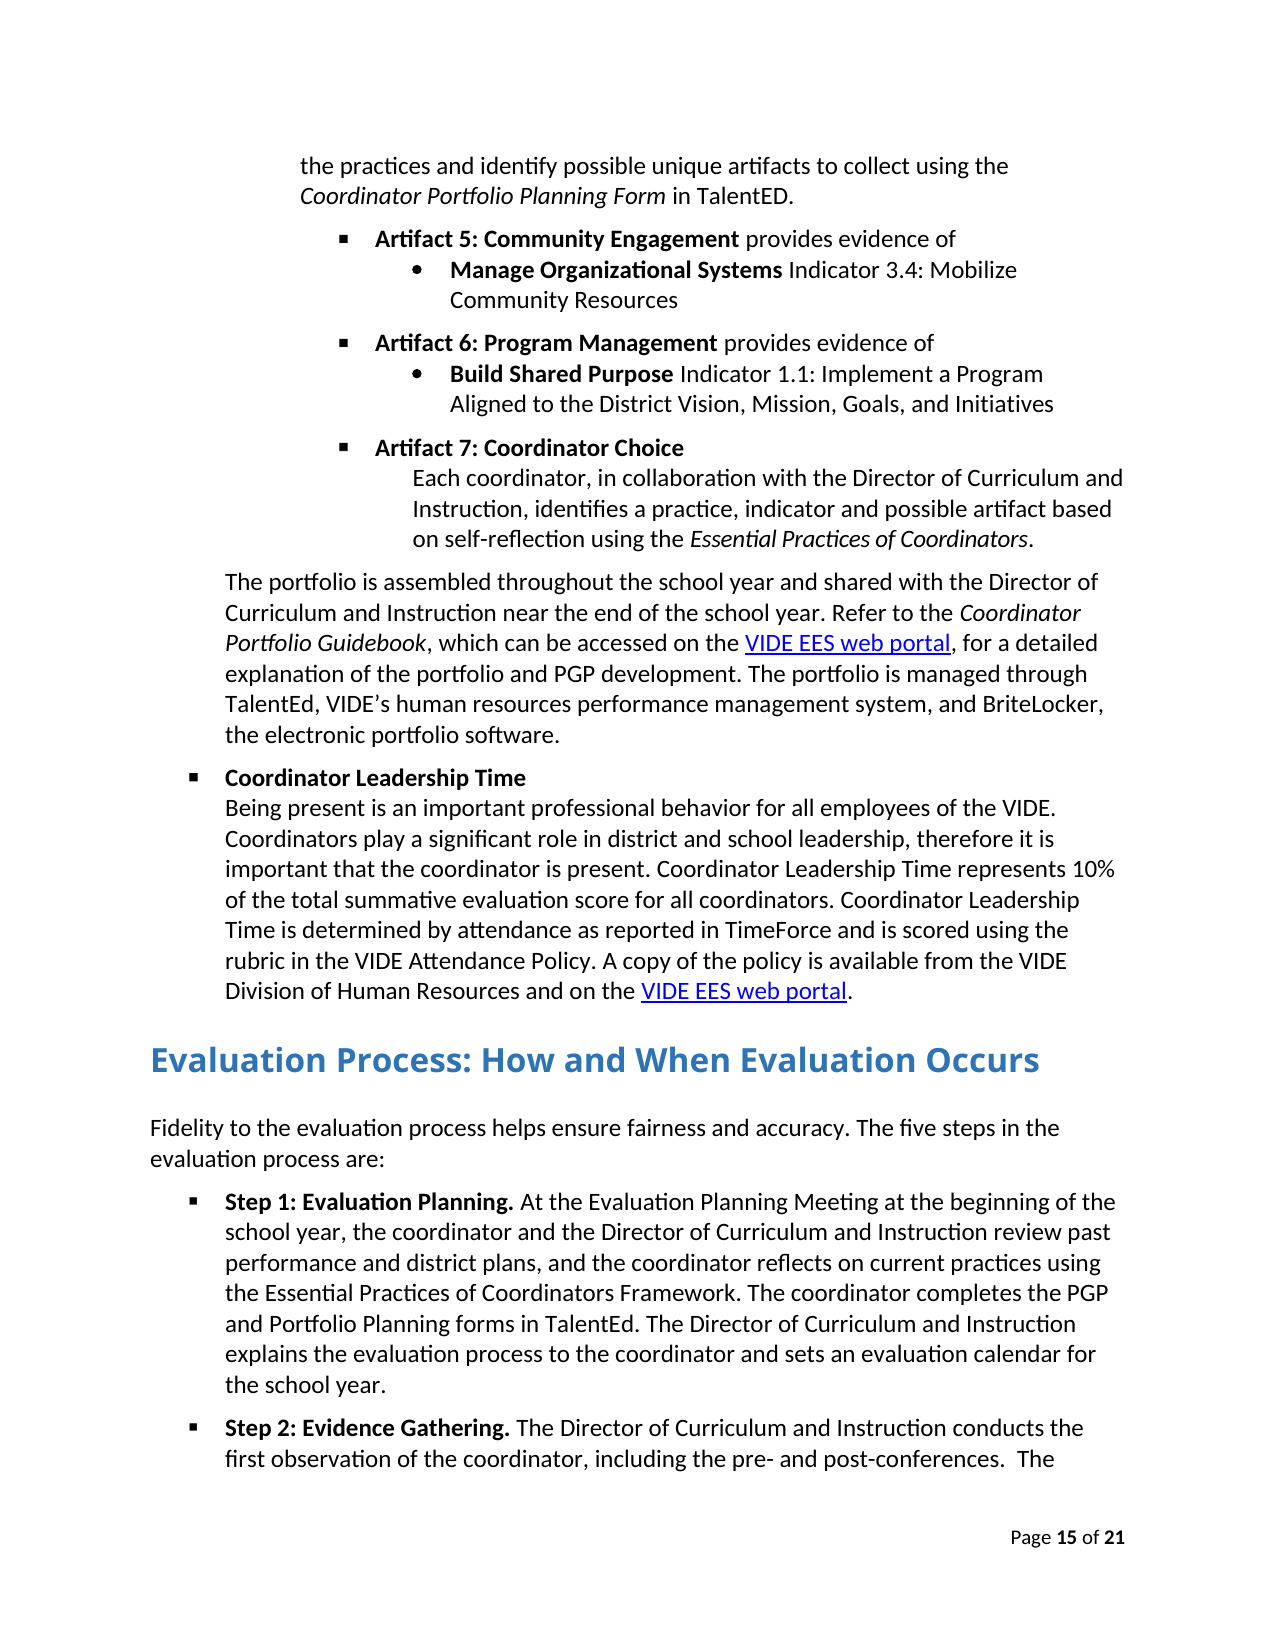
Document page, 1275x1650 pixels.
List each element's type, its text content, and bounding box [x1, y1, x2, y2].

list Each coordinator, in collaboration with the Director of Curriculum and Instruction, identifies a practice, indicator and possible artifact based on self-reflection using the Essential Practices of Coordinators. [412, 462, 1125, 554]
subtitle Evaluation Process: How and When Evaluation Occurs [150, 1037, 1125, 1082]
list Coordinator Leadership Time [187, 762, 1125, 792]
text Fidelity to the evaluation process helps ensure fairness and accuracy. The five steps in the evaluation process are: [150, 1112, 1125, 1173]
list Artifact 7: Coordinator Choice [337, 432, 1125, 462]
list The portfolio is assembled throughout the school year and shared with the Director of Curriculum and Instruction near the end of the school year. Refer to the Coordinator Portfolio Guidebook, which can be accessed on the VIDE EES web portal, for a detailed explanation of the portfolio and PGP development. The portfolio is managed through TalentEd, VIDE’s human resources performance management system, and BriteLocker, the electronic portfolio software. [225, 566, 1125, 749]
text Step 1: Evaluation Planning. At the Evaluation Planning Meeting at the beginning of the school year, the coordinator and the Director of Curriculum and Instruction review past performance and district plans, and the coordinator reflects on current practices using the Essential Practices of Coordinators Framework. The coordinator completes the PGP and Portfolio Planning forms in TalentEd. The Director of Curriculum and Instruction explains the evaluation process to the coordinator and sets an evaluation calendar for the school year. [187, 1186, 1125, 1400]
list Being present is an important professional behavior for all employees of the VIDE. Coordinators play a significant role in district and school leadership, therefore it is important that the coordinator is present. Coordinator Leadership Time represents 10% of the total summative evaluation score for all coordinators. Coordinator Leadership Time is determined by attendance as reported in TimeForce and is scored using the rubric in the VIDE Attendance Policy. A copy of the policy is available from the VIDE Division of Human Resources and on the VIDE EES web portal. [225, 792, 1125, 1006]
list Manage Organizational Systems Indicator 3.4: Mobilize Community Resources [412, 254, 1125, 315]
text Artifact 6: Program Management provides evidence of [337, 328, 1125, 358]
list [262, 150, 1125, 211]
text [187, 1412, 1125, 1473]
list Artifact 5: Community Engagement provides evidence of [337, 223, 1125, 254]
list Build Shared Purpose Indicator 1.1: Implement a Program Aligned to the District Vision, Mission, Goals, and Initiatives [412, 358, 1125, 419]
